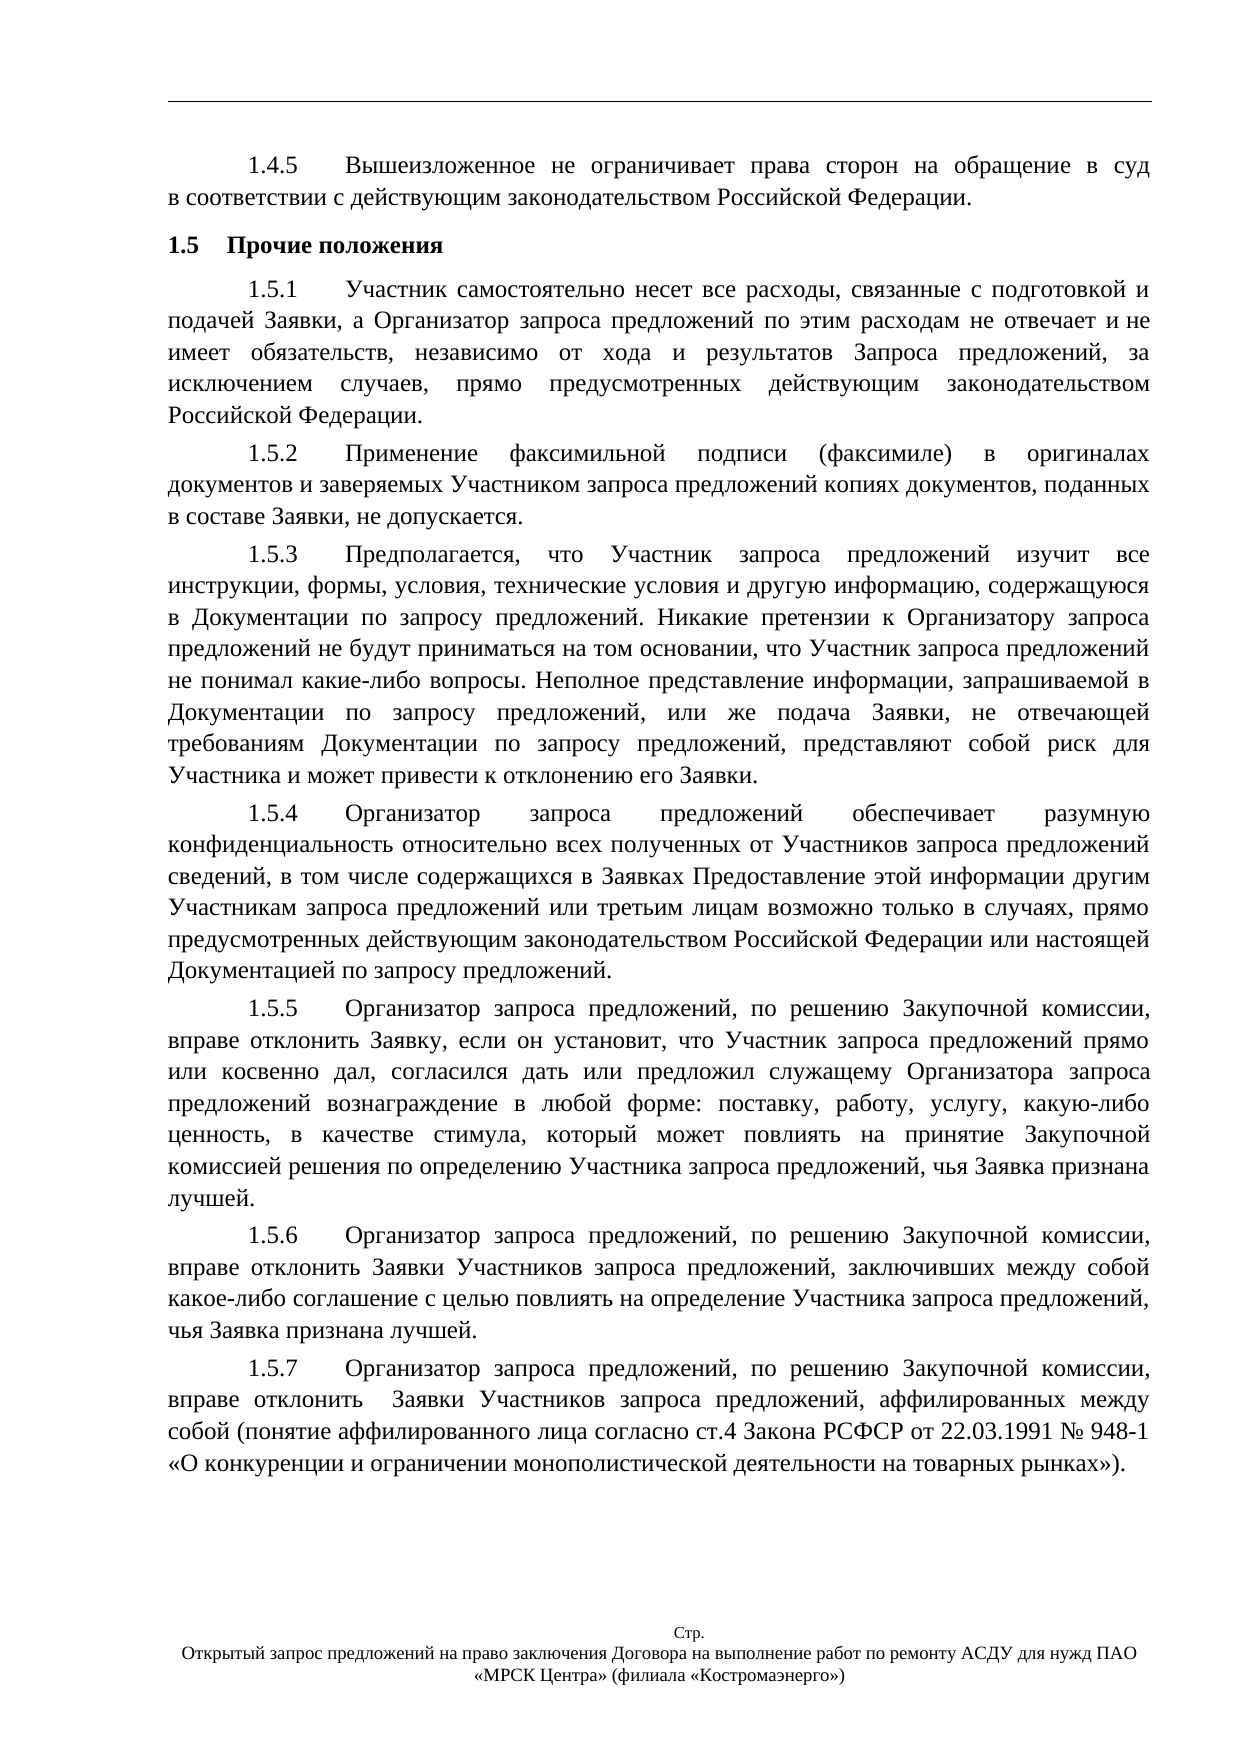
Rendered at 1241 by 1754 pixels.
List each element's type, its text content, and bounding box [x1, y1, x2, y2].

list Организатор запроса предложений, по решению Закупочной комиссии, вправе отклонить Заявки Участников запроса предложений, заключивших между собой какое-либо соглашение с целью повлиять на определение Участника запроса предложений, чья Заявка признана лучшей. [168, 1220, 1150, 1344]
list Организатор запроса предложений, по решению Закупочной комиссии, вправе отклонить Заявку, если он установит, что Участник запроса предложений прямо или косвенно дал, согласился дать или предложил служащему Организатора запроса предложений вознаграждение в любой форме: поставку, работу, услугу, какую-либо ценность, в качестве стимула, который может повлиять на принятие Закупочной комиссией решения по определению Участника запроса предложений, чья Заявка признана лучшей. [168, 993, 1150, 1211]
list Применение факсимильной подписи (факсимиле) в оригиналах документов и заверяемых Участником запроса предложений копиях документов, поданных в составе Заявки, не допускается. [168, 438, 1150, 530]
list Вышеизложенное не ограничивает права сторон на обращение в суд в соответствии с действующим законодательством Российской Федерации. [168, 150, 1150, 210]
subtitle Прочие положения [168, 230, 1152, 258]
list Организатор запроса предложений, по решению Закупочной комиссии, вправе отклонить Заявки Участников запроса предложений, аффилированных между собой (понятие аффилированного лица согласно ст.4 Закона РСФСР от 22.03.1991 № 948-1 «О конкуренции и ограничении монополистической деятельности на товарных рынках»). [168, 1353, 1150, 1476]
list Предполагается, что Участник запроса предложений изучит все инструкции, формы, условия, технические условия и другую информацию, содержащуюся в Документации по запросу предложений. Никакие претензии к Организатору запроса предложений не будут приниматься на том основании, что Участник запроса предложений не понимал какие-либо вопросы. Неполное представление информации, запрашиваемой в Документации по запросу предложений, или же подача Заявки, не отвечающей требованиям Документации по запросу предложений, представляют собой риск для Участника и может привести к отклонению его Заявки. [168, 539, 1150, 788]
list Участник самостоятельно несет все расходы, связанные с подготовкой и подачей Заявки, а Организатор запроса предложений по этим расходам не отвечает и не имеет обязательств, независимо от хода и результатов Запроса предложений, за исключением случаев, прямо предусмотренных действующим законодательством Российской Федерации. [168, 274, 1150, 429]
list Организатор запроса предложений обеспечивает разумную конфиденциальность относительно всех полученных от Участников запроса предложений сведений, в том числе содержащихся в Заявках Предоставление этой информации другим Участникам запроса предложений или третьим лицам возможно только в случаях, прямо предусмотренных действующим законодательством Российской Федерации или настоящей Документацией по запросу предложений. [168, 798, 1150, 984]
